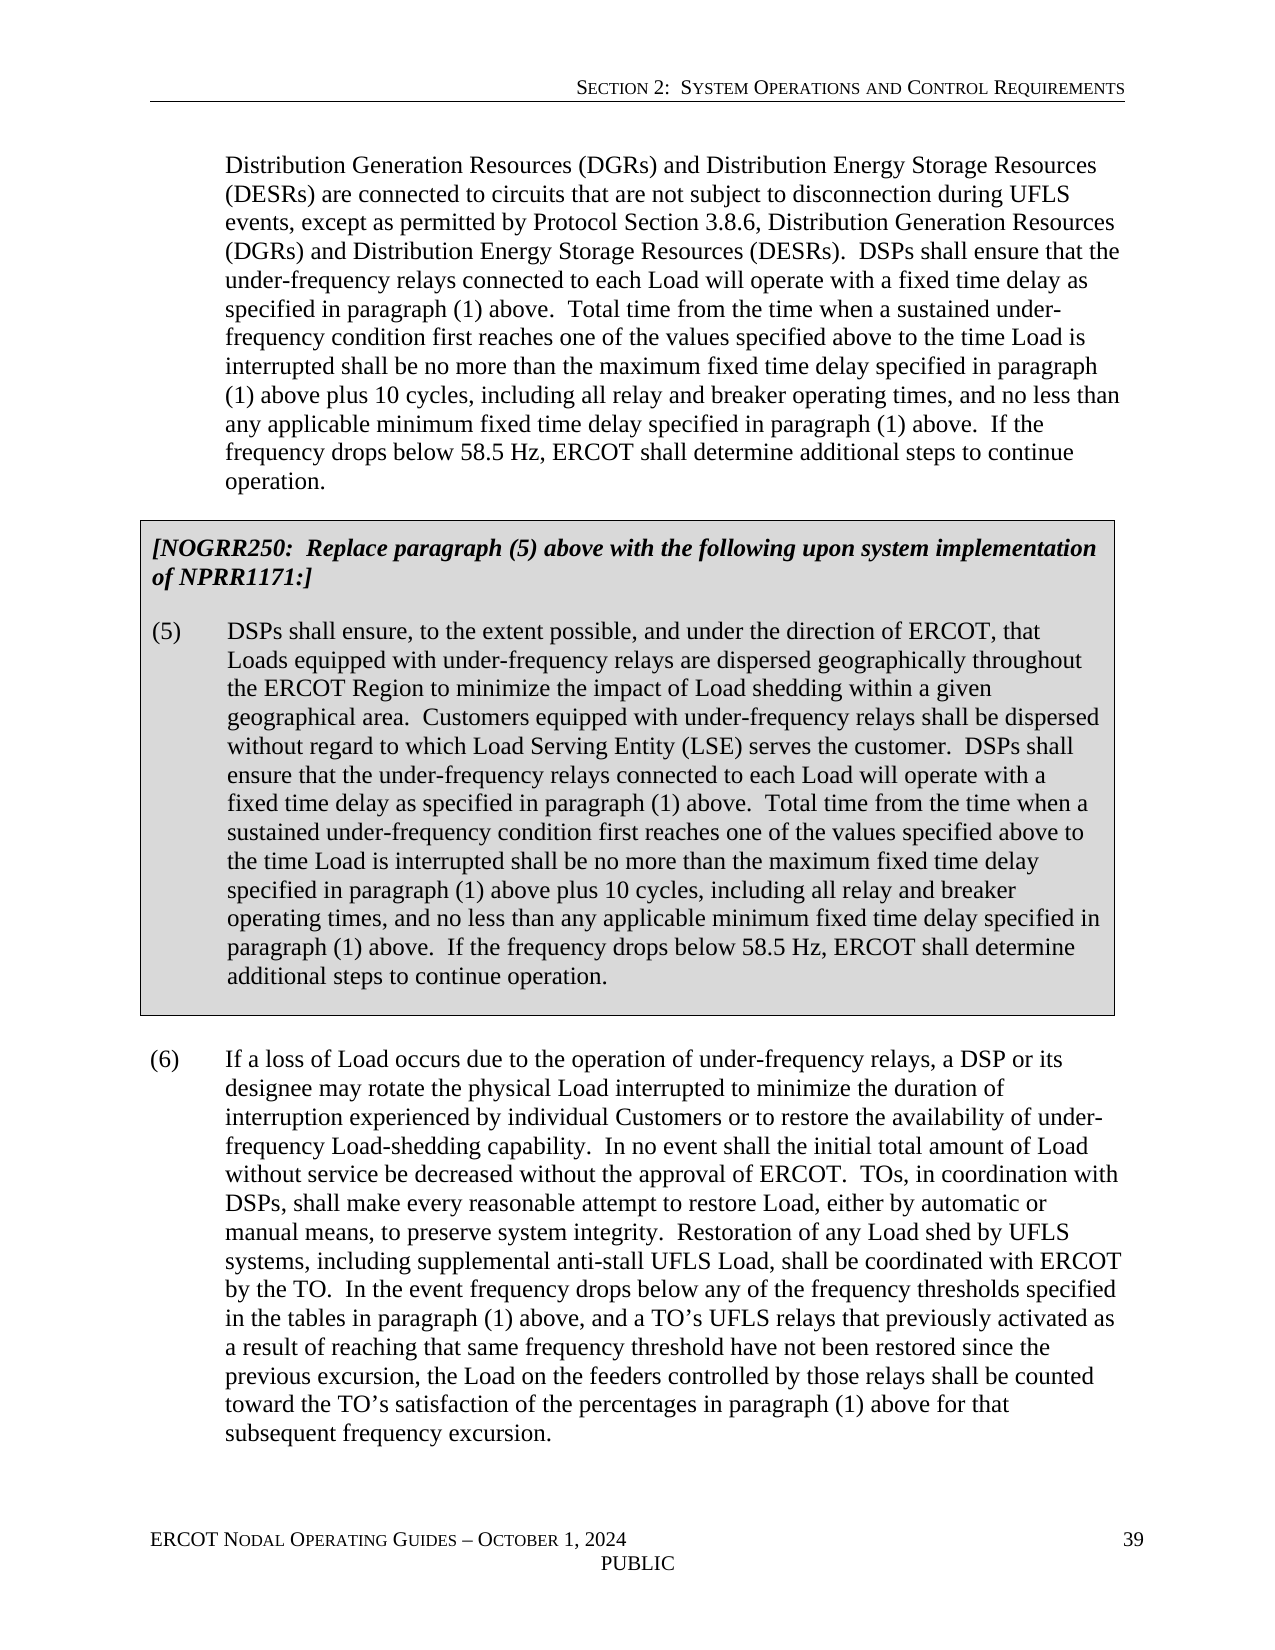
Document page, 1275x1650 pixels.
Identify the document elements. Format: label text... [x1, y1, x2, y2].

table_header [NOGRR250: Replace paragraph (5) above with the following upon system implementation of NPRR1171:] (5) DSPs shall ensure, to the extent possible, and under the direction of ERCOT, that Loads equipped with under-frequency relays are dispersed geographically throughout the ERCOT Region to minimize the impact of Load shedding within a given geographical area. Customers equipped with under-frequency relays shall be dispersed without regard to which Load Serving Entity (LSE) serves the customer. DSPs shall ensure that the under-frequency relays connected to each Load will operate with a fixed time delay as specified in paragraph (1) above. Total time from the time when a sustained under-frequency condition first reaches one of the values specified above to the time Load is interrupted shall be no more than the maximum fixed time delay specified in paragraph (1) above plus 10 cycles, including all relay and breaker operating times, and no less than any applicable minimum fixed time delay specified in paragraph (1) above. If the frequency drops below 58.5 Hz, ERCOT shall determine additional steps to continue operation. [141, 521, 1114, 1015]
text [150, 150, 1125, 495]
text (6) If a loss of Load occurs due to the operation of under-frequency relays, a DSP or its designee may rotate the physical Load interrupted to minimize the duration of interruption experienced by individual Customers or to restore the availability of under-frequency Load-shedding capability. In no event shall the initial total amount of Load without service be decreased without the approval of ERCOT. TOs, in coordination with DSPs, shall make every reasonable attempt to restore Load, either by automatic or manual means, to preserve system integrity. Restoration of any Load shed by UFLS systems, including supplemental anti-stall UFLS Load, shall be coordinated with ERCOT by the TO. In the event frequency drops below any of the frequency thresholds specified in the tables in paragraph (1) above, and a TO’s UFLS relays that previously activated as a result of reaching that same frequency threshold have not been restored since the previous excursion, the Load on the feeders controlled by those relays shall be counted toward the TO’s satisfaction of the percentages in paragraph (1) above for that subsequent frequency excursion. [150, 1044, 1125, 1447]
